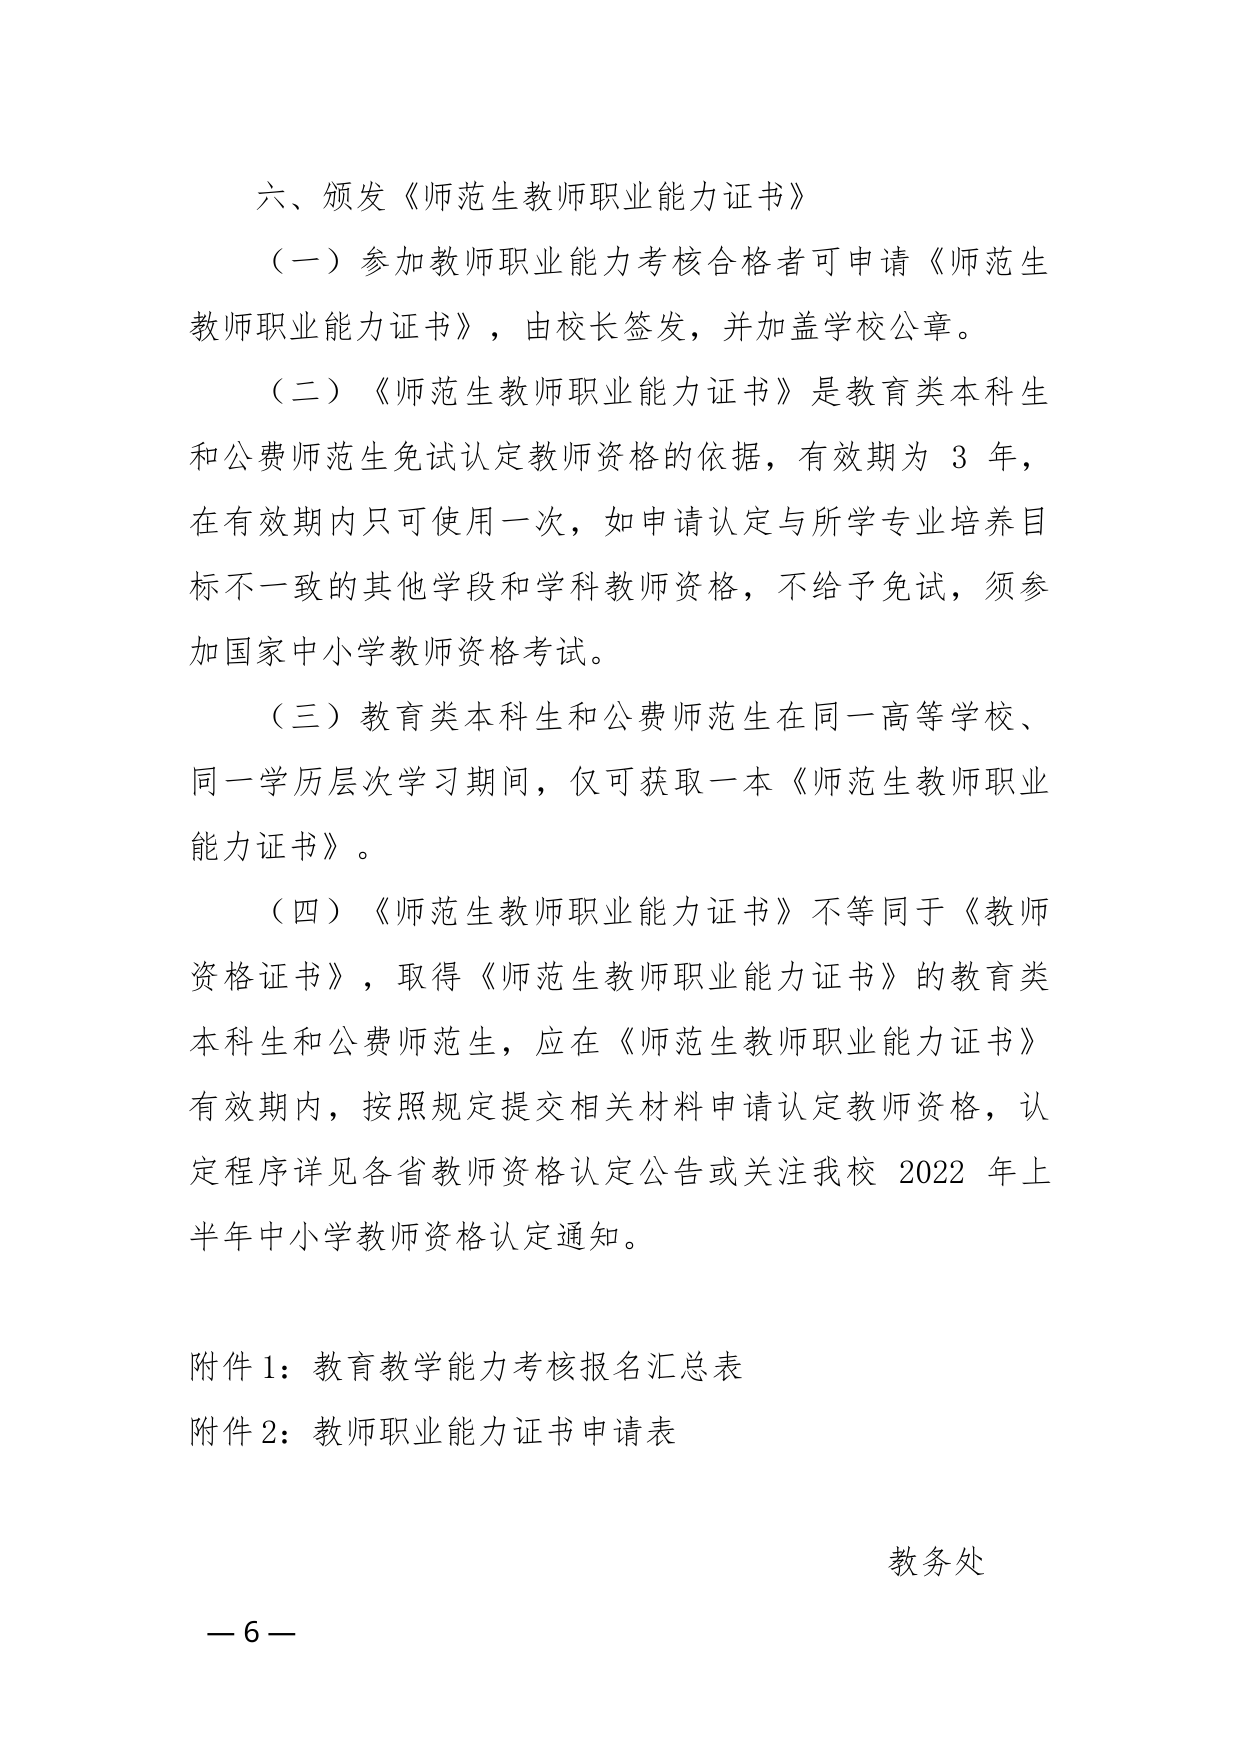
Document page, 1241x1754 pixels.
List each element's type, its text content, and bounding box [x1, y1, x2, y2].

text 附件1：教育教学能力考核报名汇总表 [187, 1332, 1053, 1397]
text （四）《师范生教师职业能力证书》不等同于《教师资格证书》，取得《师范生教师职业能力证书》的教育类本科生和公费师范生，应在《师范生教师职业能力证书》有效期内，按照规定提交相关材料申请认定教师资格，认定程序详见各省教师资格认定公告或关注我校 2022 年上半年中小学教师资格认定通知。 [187, 877, 1053, 1267]
text （一）参加教师职业能力考核合格者可申请《师范生教师职业能力证书》，由校长签发，并加盖学校公章。 [187, 227, 1053, 357]
text 六、颁发《师范生教师职业能力证书》 [187, 162, 1053, 227]
text （三）教育类本科生和公费师范生在同一高等学校、同一学历层次学习期间，仅可获取一本《师范生教师职业能力证书》。 [187, 682, 1053, 877]
text 教务处 [187, 1527, 986, 1592]
text 附件2：教师职业能力证书申请表 [187, 1397, 1053, 1462]
text （二）《师范生教师职业能力证书》是教育类本科生和公费师范生免试认定教师资格的依据，有效期为 3 年，在有效期内只可使用一次，如申请认定与所学专业培养目标不一致的其他学段和学科教师资格，不给予免试，须参加国家中小学教师资格考试。 [187, 357, 1053, 682]
